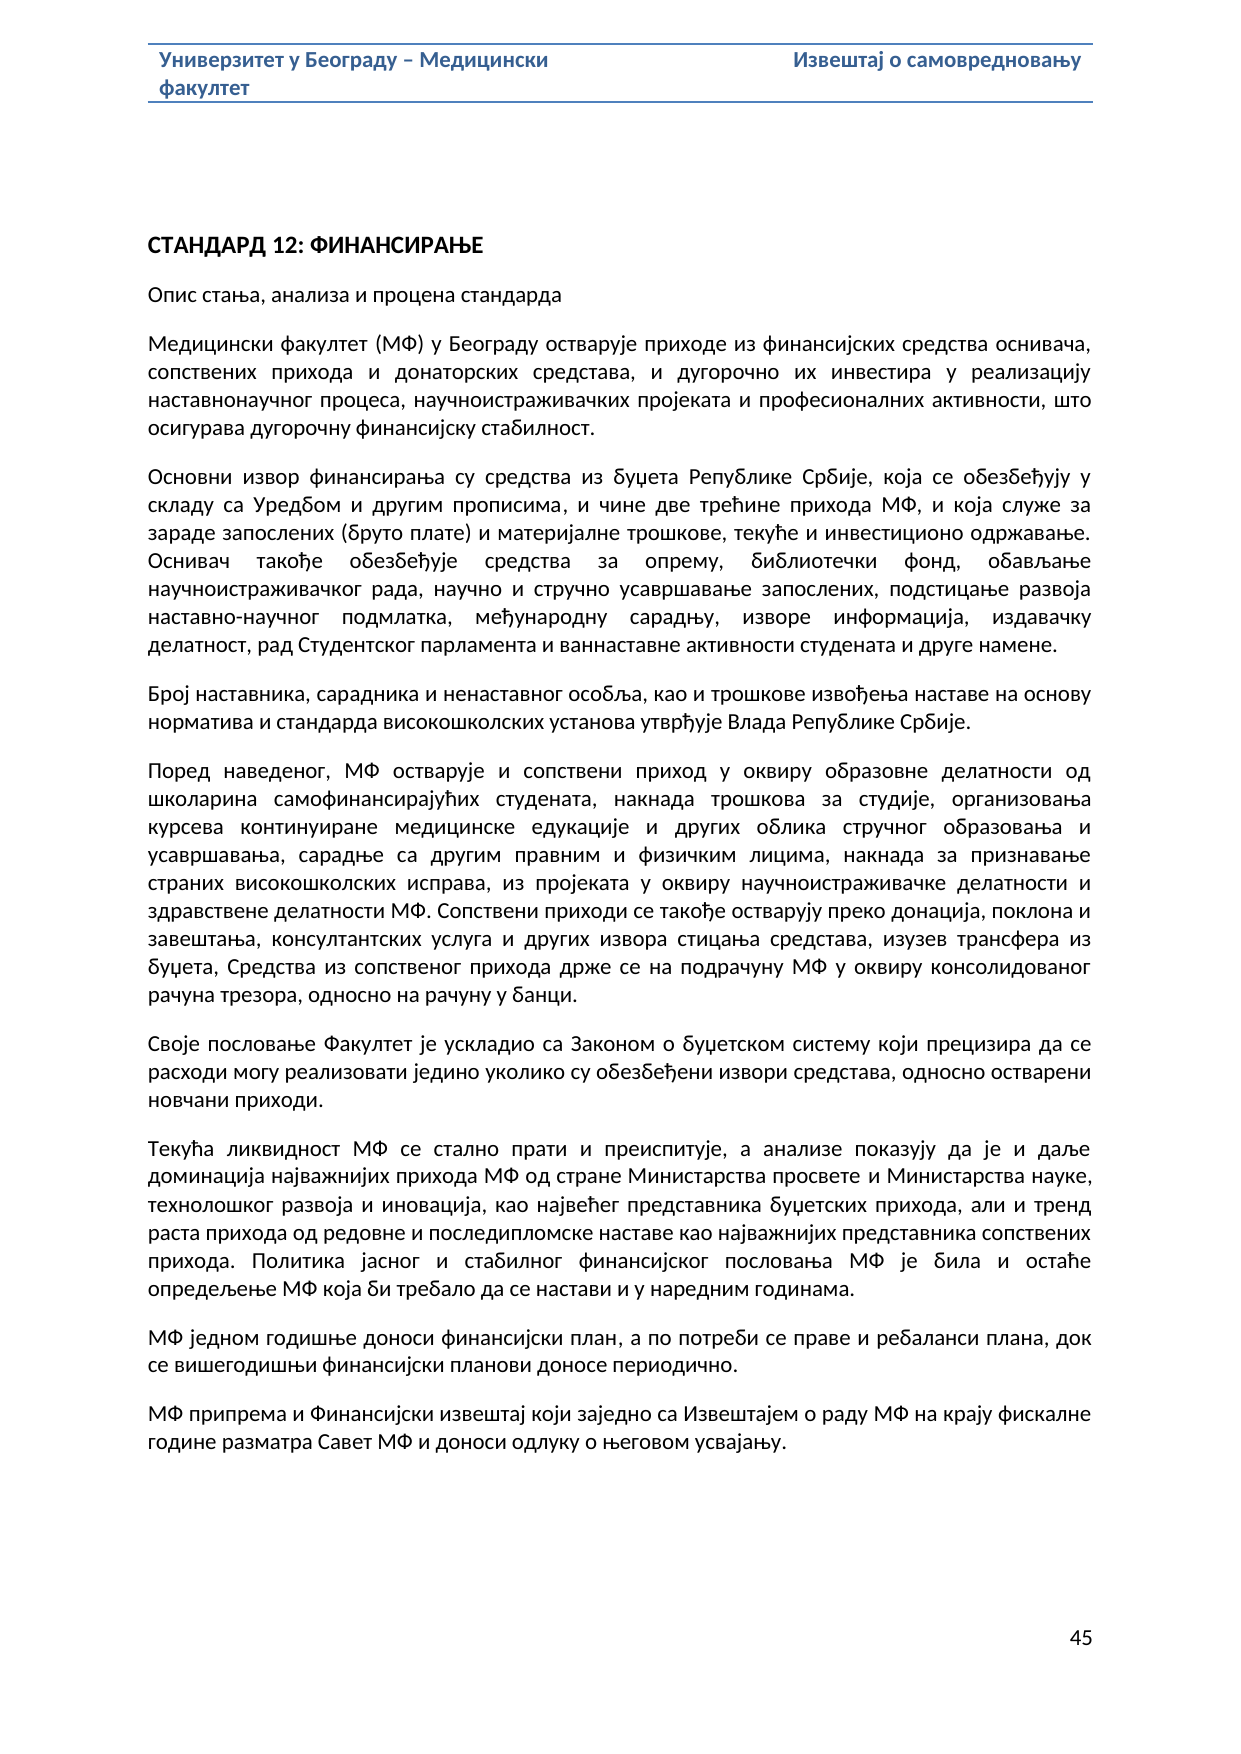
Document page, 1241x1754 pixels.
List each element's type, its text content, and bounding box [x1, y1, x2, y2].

text Основни извор финансирања су средства из буџета Републике Србије, која се обезбеђују у складу са Уредбом и другим прописима, и чине две трећине прихода МФ, и која служе за зараде запослених (бруто плате) и материјалне трошкове, текуће и инвестиционо одржавање. Оснивач такође обезбеђује средства за опрему, библиотечки фонд, обављање научноистраживачког рада, научно и стручно усавршавање запослених, подстицање развоја наставно-научног подмлатка, међународну сарадњу, изворе информација, издавачку делатност, рад Студентског парламента и ваннаставне активности студената и друге намене. [148, 462, 1093, 658]
text Текућа ликвидност МФ се стално прати и преиспитује, а анализе показују да је и даље доминација најважнијих прихода МФ од стране Министарства просвете и Министарства науке, технолошког развоја и иновација, као највећег представника буџетских прихода, али и тренд раста прихода од редовне и последипломске наставе као најважнијих представника сопствених прихода. Политика јасног и стабилног финансијског пословања МФ је била и остаће опредељење МФ која би требало да се настави и у наредним годинама. [148, 1134, 1093, 1302]
text Медицински факултет (МФ) у Београду остварује приходе из финансијских средства оснивача, сопствених прихода и донаторских средстава, и дугорочно их инвестира у реализацију наставнонаучног процеса, научноистраживачких пројеката и професионалних активности, што осигурава дугорочну финансијску стабилност. [148, 329, 1093, 441]
text Своје пословање Факултет је ускладио са Законом о буџетском систему који прецизира да се расходи могу реализовати једино уколико су обезбеђени извори средстава, односно остварени новчани приходи. [148, 1029, 1093, 1113]
text Опис стања, анализа и процена стандарда [148, 280, 1093, 308]
text МФ једном годишње доноси финансијски план, а по потреби се праве и ребаланси плана, док се вишегодишњи финансијски планови доносе периодично. [148, 1323, 1093, 1379]
text СТАНДАРД 12: ФИНАНСИРАЊЕ [148, 229, 1093, 259]
text МФ припрема и Финансијски извештај који заједно са Извештајем о раду МФ на крају фискалне године разматра Савет МФ и доноси одлуку о његовом усвајању. [148, 1399, 1093, 1456]
text Број наставника, сарaдника и ненаставног особља, као и трошкове извођења наставе на основу норматива и стандарда високошколских установа утврђује Влада Републике Србије. [148, 679, 1093, 735]
text Поред наведеног, МФ остварује и сопствени приход у оквиру образовне делатности од школарина самофинансирајућих студената, накнада трошкова за студије, организовања курсева континуиране медицинске едукације и других облика стручног образовања и усавршавања, сарадње са другим правним и физичким лицима, накнада за признавање страних високошколских исправа, из пројеката у оквиру научноистраживачке делатности и здравствене делатности МФ. Сопствени приходи се такође остварују преко донација, поклона и завештања, консултантских услуга и других извора стицања средстава, изузев трансфера из буџета, Средства из сопственог прихода држе се на подрачуну МФ у оквиру консолидованог рачуна трезора, односно на рачуну у банци. [148, 756, 1093, 1008]
